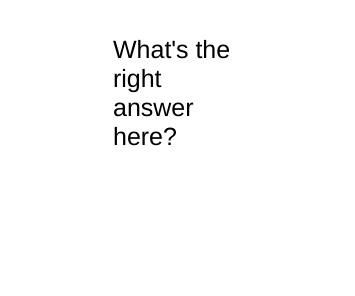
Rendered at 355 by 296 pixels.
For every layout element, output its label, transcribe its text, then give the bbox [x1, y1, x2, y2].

text What's the right answer here? [113, 35, 242, 150]
